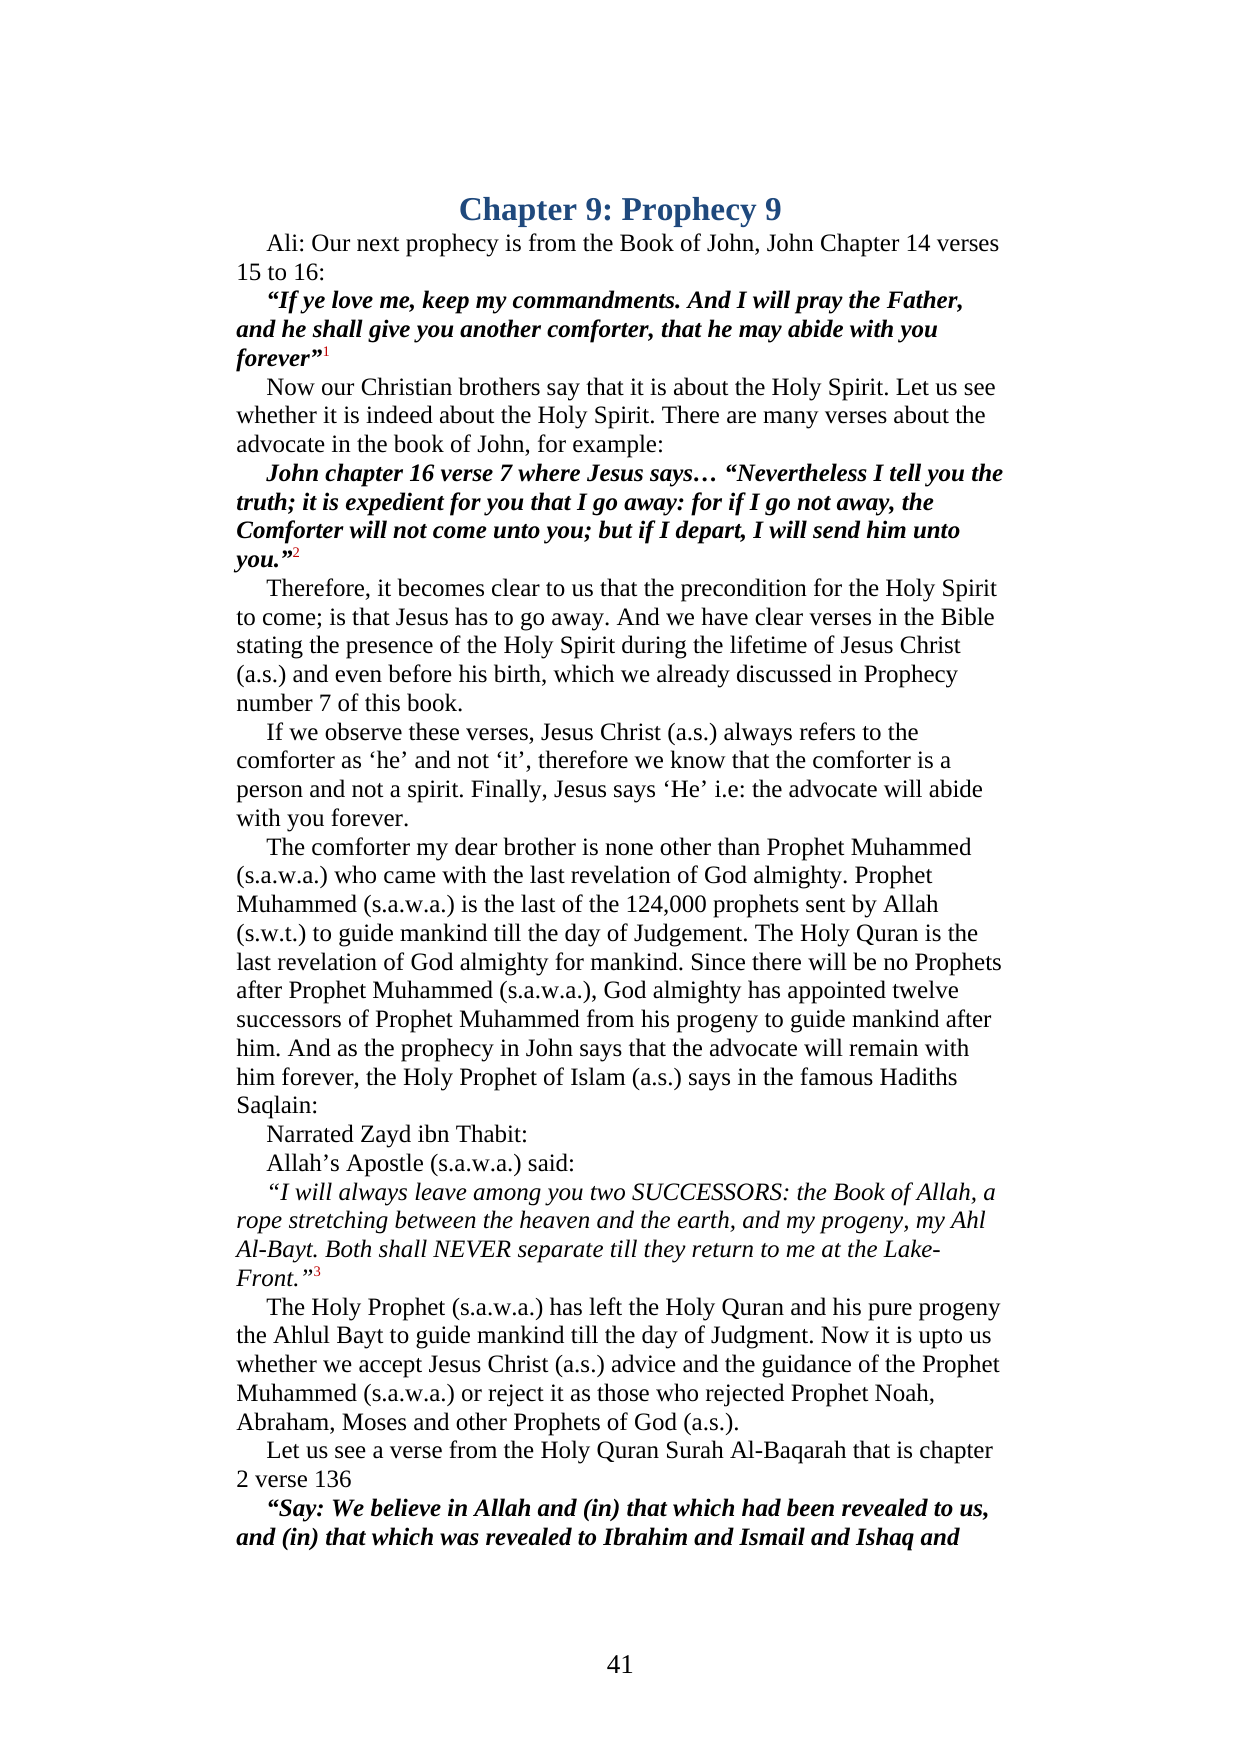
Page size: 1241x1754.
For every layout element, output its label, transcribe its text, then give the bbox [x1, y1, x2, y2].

text Narrated Zayd ibn Thabit: [236, 1119, 1004, 1148]
text Now our Christian brothers say that it is about the Holy Spirit. Let us see whether it is indeed about the Holy Spirit. There are many verses about the advocate in the book of John, for example: [236, 372, 1004, 458]
text Let us see a verse from the Holy Quran Surah Al-Baqarah that is chapter 2 verse 136 [236, 1436, 1004, 1493]
text John chapter 16 verse 7 where Jesus says… “Nevertheless I tell you the truth; it is expedient for you that I go away: for if I go not away, the Comforter will not come unto you; but if I depart, I will send him unto you.”2 [236, 458, 1004, 573]
text “I will always leave among you two SUCCESSORS: the Book of Allah, a rope stretching between the heaven and the earth, and my progeny, my Ahl Al-Bayt. Both shall NEVER separate till they return to me at the Lake-Front.”3 [236, 1177, 1004, 1292]
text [236, 1493, 1004, 1551]
text Allah’s Apostle (s.a.w.a.) said: [236, 1148, 1004, 1177]
text If we observe these verses, Jesus Christ (a.s.) always refers to the comforter as ‘he’ and not ‘it’, therefore we know that the comforter is a person and not a spirit. Finally, Jesus says ‘He’ i.e: the advocate will abide with you forever. [236, 717, 1004, 832]
text Ali: Our next prophecy is from the Book of John, John Chapter 14 verses 15 to 16: [236, 228, 1004, 286]
text The comforter my dear brother is none other than Prophet Muhammed (s.a.w.a.) who came with the last revelation of God almighty. Prophet Muhammed (s.a.w.a.) is the last of the 124,000 prophets sent by Allah (s.w.t.) to guide mankind till the day of Judgement. The Holy Quran is the last revelation of God almighty for mankind. Since there will be no Prophets after Prophet Muhammed (s.a.w.a.), God almighty has appointed twelve successors of Prophet Muhammed from his progeny to guide mankind after him. And as the prophecy in John says that the advocate will remain with him forever, the Holy Prophet of Islam (a.s.) says in the famous Hadiths Saqlain: [236, 832, 1004, 1119]
text The Holy Prophet (s.a.w.a.) has left the Holy Quran and his pure progeny the Ahlul Bayt to guide mankind till the day of Judgment. Now it is upto us whether we accept Jesus Christ (a.s.) advice and the guidance of the Prophet Muhammed (s.a.w.a.) or reject it as those who rejected Prophet Noah, Abraham, Moses and other Prophets of God (a.s.). [236, 1292, 1004, 1436]
text “If ye love me, keep my commandments. And I will pray the Father, and he shall give you another comforter, that he may abide with you forever”1 [236, 286, 1004, 372]
text Therefore, it becomes clear to us that the precondition for the Holy Spirit to come; is that Jesus has to go away. And we have clear verses in the Bible stating the presence of the Holy Spirit during the lifetime of Jesus Christ (a.s.) and even before his birth, which we already discussed in Prophecy number 7 of this book. [236, 573, 1004, 717]
subtitle Chapter 9: Prophecy 9 [236, 190, 1004, 228]
